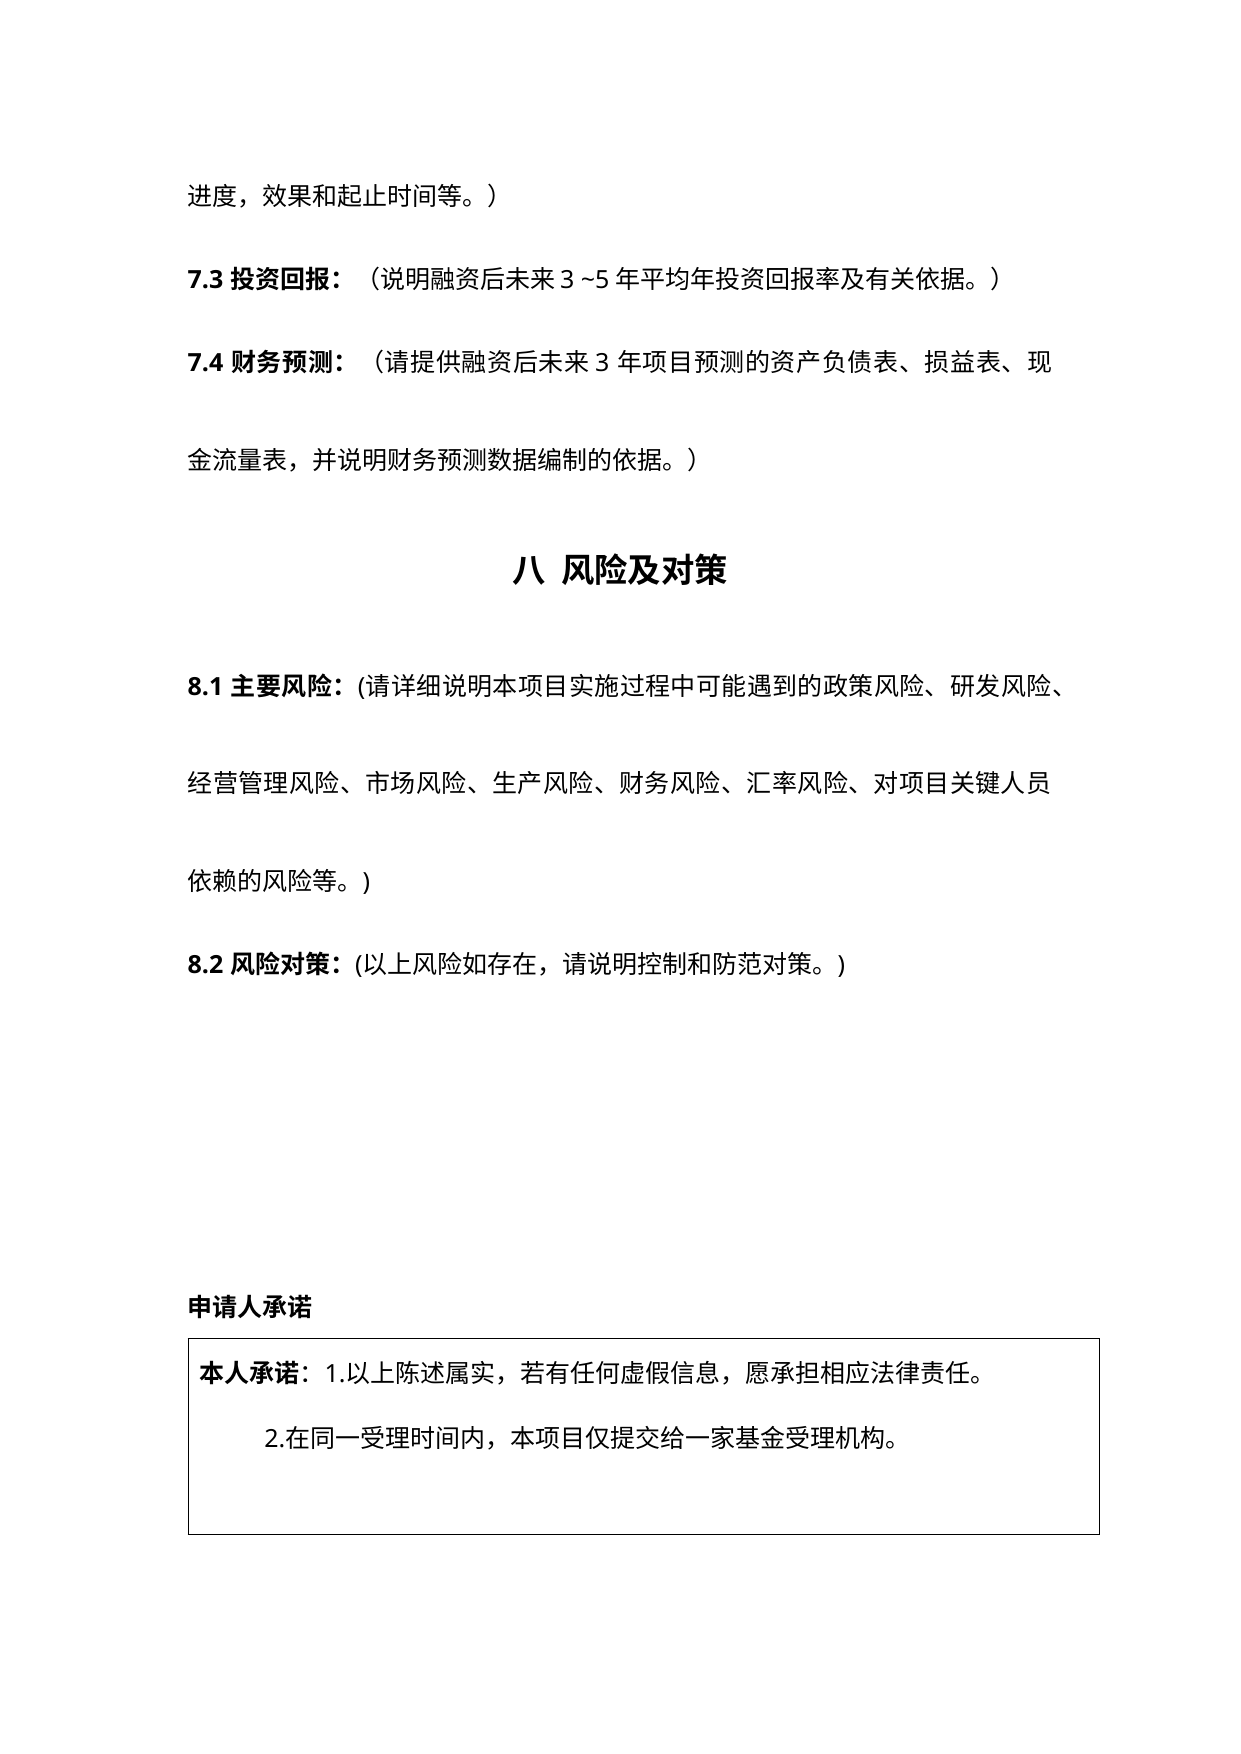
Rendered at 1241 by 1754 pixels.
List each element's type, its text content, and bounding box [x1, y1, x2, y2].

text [187, 162, 1053, 227]
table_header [189, 1339, 1099, 1534]
text 7.3 投资回报：（说明融资后未来3 ~5 年平均年投资回报率及有关依据。） [187, 245, 1053, 310]
text 7.4 财务预测：（请提供融资后未来3 年项目预测的资产负债表、损益表、现金流量表，并说明财务预测数据编制的依据。） [187, 328, 1053, 491]
text 申请人承诺 [187, 1273, 1053, 1338]
text 8.1 主要风险：(请详细说明本项目实施过程中可能遇到的政策风险、研发风险、经营管理风险、市场风险、生产风险、财务风险、汇率风险、对项目关键人员依赖的风险等。) [187, 652, 1053, 912]
subtitle 八 风险及对策 [187, 536, 1053, 601]
text 8.2 风险对策：(以上风险如存在，请说明控制和防范对策。) [187, 930, 1053, 995]
